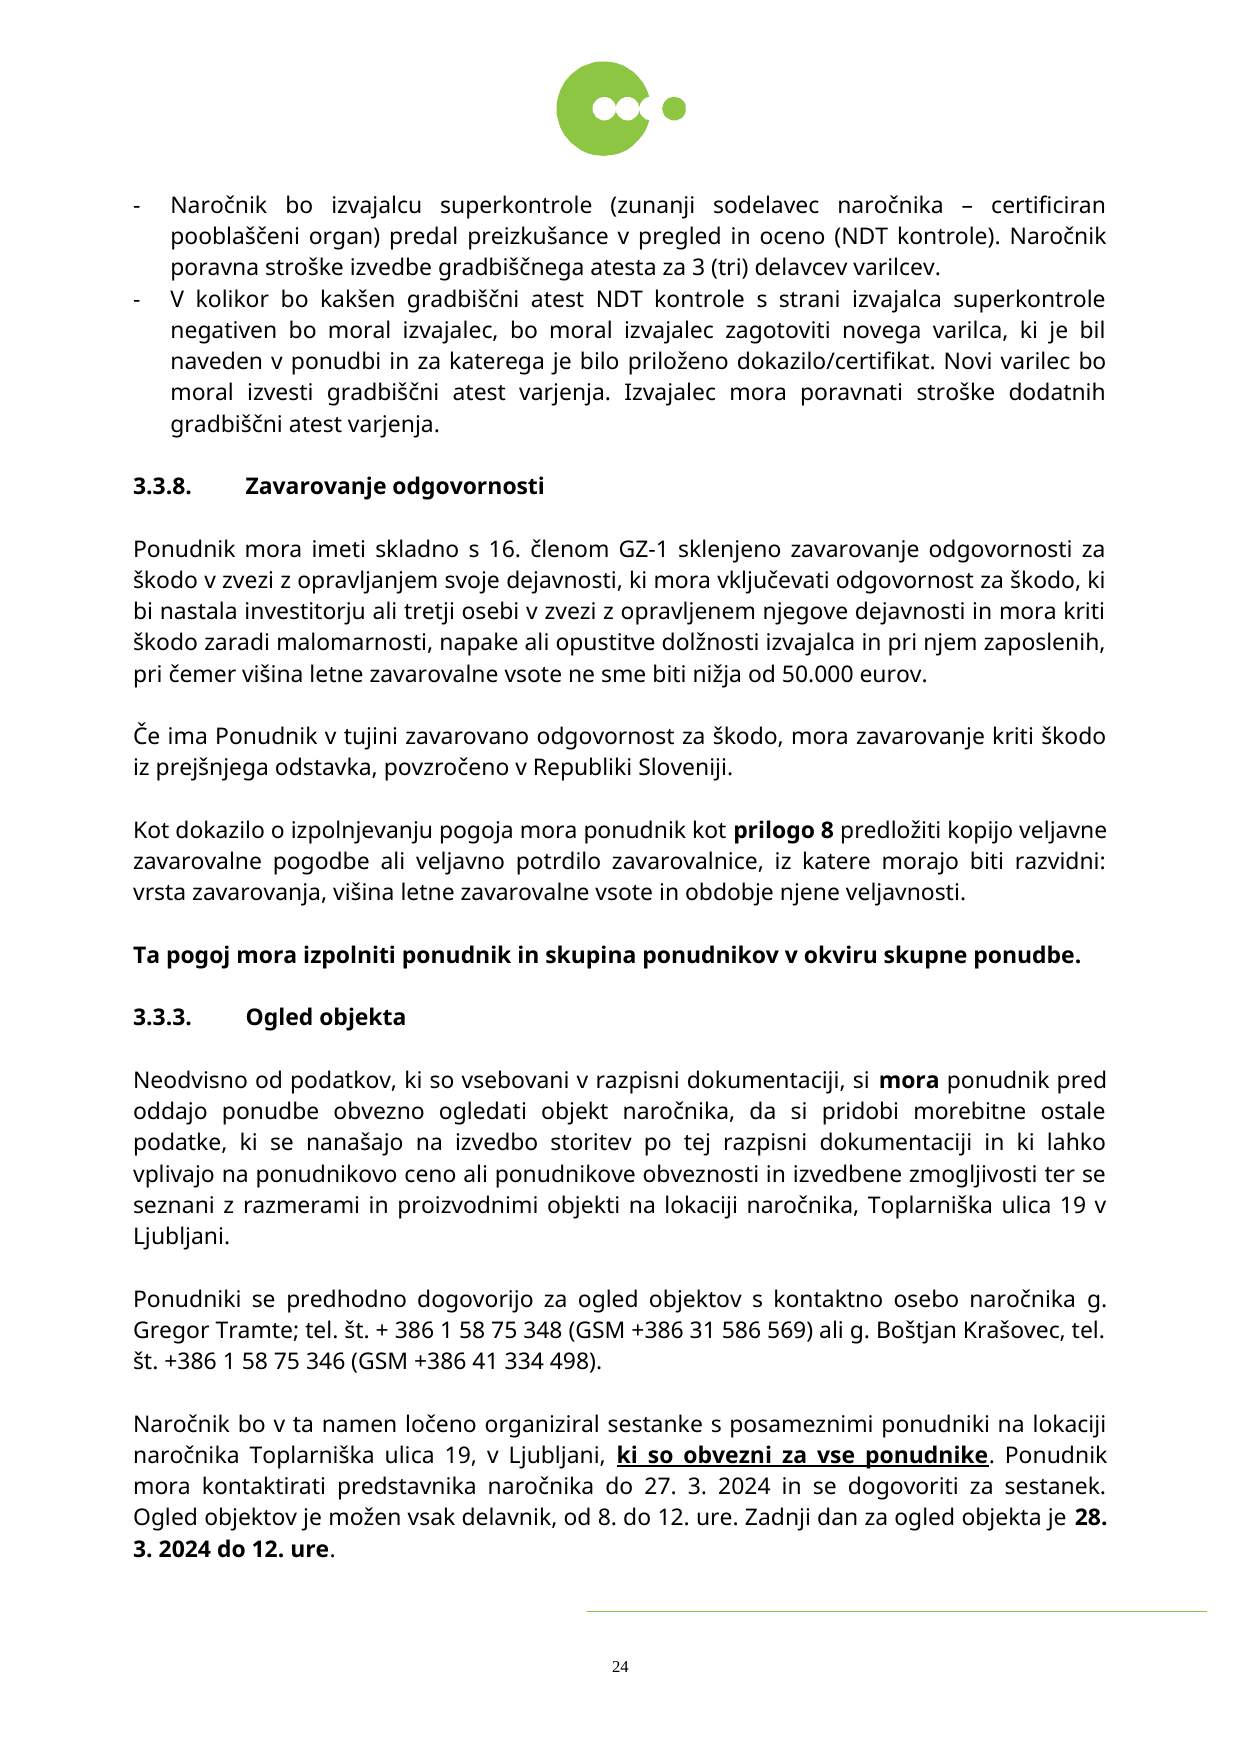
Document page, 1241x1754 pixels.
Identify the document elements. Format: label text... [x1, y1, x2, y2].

text Ta pogoj mora izpolniti ponudnik in skupina ponudnikov v okviru skupne ponudbe. [133, 939, 1107, 970]
text Ponudniki se predhodno dogovorijo za ogled objektov s kontaktno osebo naročnika g. Gregor Tramte; tel. št. + 386 1 58 75 348 (GSM +386 31 586 569) ali g. Boštjan Krašovec, tel. št. +386 1 58 75 346 (GSM +386 41 334 498). [133, 1283, 1107, 1376]
text Ponudnik mora imeti skladno s 16. členom GZ-1 sklenjeno zavarovanje odgovornosti za škodo v zvezi z opravljanjem svoje dejavnosti, ki mora vključevati odgovornost za škodo, ki bi nastala investitorju ali tretji osebi v zvezi z opravljenem njegove dejavnosti in mora kriti škodo zaradi malomarnosti, napake ali opustitve dolžnosti izvajalca in pri njem zaposlenih, pri čemer višina letne zavarovalne vsote ne sme biti nižja od 50.000 eurov. [133, 533, 1107, 689]
list Zavarovanje odgovornosti [133, 470, 1107, 501]
text Kot dokazilo o izpolnjevanju pogoja mora ponudnik kot prilogo 8 predložiti kopijo veljavne zavarovalne pogodbe ali veljavno potrdilo zavarovalnice, iz katere morajo biti razvidni: vrsta zavarovanja, višina letne zavarovalne vsote in obdobje njene veljavnosti. [133, 814, 1107, 908]
text Naročnik bo v ta namen ločeno organiziral sestanke s posameznimi ponudniki na lokaciji naročnika Toplarniška ulica 19, v Ljubljani, ki so obvezni za vse ponudnike. Ponudnik mora kontaktirati predstavnika naročnika do 27. 3. 2024 in se dogovoriti za sestanek. Ogled objektov je možen vsak delavnik, od 8. do 12. ure. Zadnji dan za ogled objekta je 28. 3. 2024 do 12. ure. [133, 1408, 1107, 1564]
list Naročnik bo izvajalcu superkontrole (zunanji sodelavec naročnika – certificiran pooblaščeni organ) predal preizkušance v pregled in oceno (NDT kontrole). Naročnik poravna stroške izvedbe gradbiščnega atesta za 3 (tri) delavcev varilcev. [133, 189, 1107, 283]
text Neodvisno od podatkov, ki so vsebovani v razpisni dokumentaciji, si mora ponudnik pred oddajo ponudbe obvezno ogledati objekt naročnika, da si pridobi morebitne ostale podatke, ki se nanašajo na izvedbo storitev po tej razpisni dokumentaciji in ki lahko vplivajo na ponudnikovo ceno ali ponudnikove obveznosti in izvedbene zmogljivosti ter se seznani z razmerami in proizvodnimi objekti na lokaciji naročnika, Toplarniška ulica 19 v Ljubljani. [133, 1064, 1107, 1251]
list Ogled objekta [133, 1001, 1107, 1033]
list V kolikor bo kakšen gradbiščni atest NDT kontrole s strani izvajalca superkontrole negativen bo moral izvajalec, bo moral izvajalec zagotoviti novega varilca, ki je bil naveden v ponudbi in za katerega je bilo priloženo dokazilo/certifikat. Novi varilec bo moral izvesti gradbiščni atest varjenja. Izvajalec mora poravnati stroške dodatnih gradbiščni atest varjenja. [133, 283, 1107, 439]
text Če ima Ponudnik v tujini zavarovano odgovornost za škodo, mora zavarovanje kriti škodo iz prejšnjega odstavka, povzročeno v Republiki Sloveniji. [133, 720, 1107, 783]
